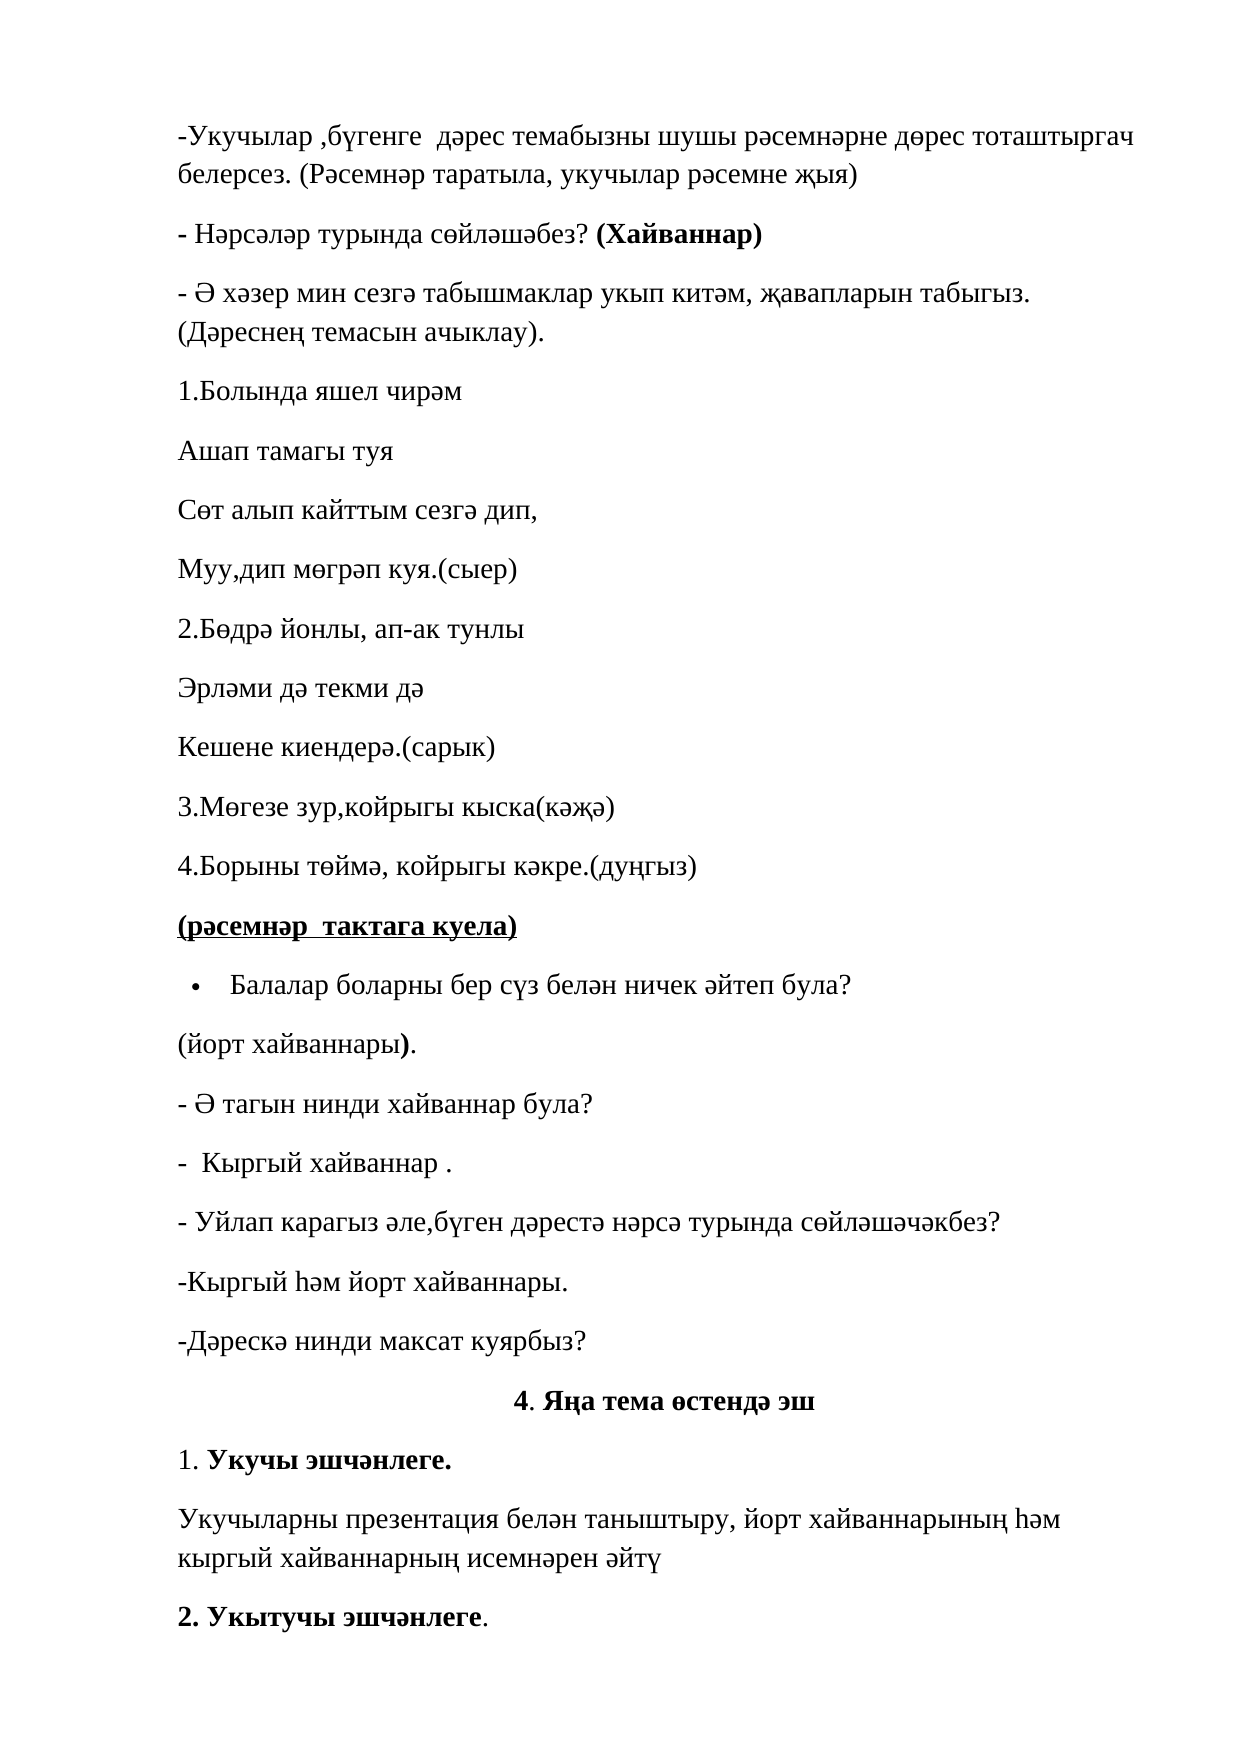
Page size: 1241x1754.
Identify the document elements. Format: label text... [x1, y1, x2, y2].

text 1. Укучы эшчәнлеге. [177, 1442, 1152, 1476]
text - Ә тагын нинди хайваннар була? [177, 1086, 1152, 1119]
text Муу,дип мөгрәп куя.(сыер) [177, 551, 1152, 585]
text Сөт алып кайттым сезгә дип, [177, 492, 1152, 526]
text 2. Укытучы эшчәнлеге. [177, 1599, 1152, 1633]
text 3.Мөгезе зур,койрыгы кыска(кәҗә) [177, 789, 1152, 822]
text - Нәрсәләр турында сөйләшәбез? (Хайваннар) [177, 216, 1152, 249]
text - Уйлап карагыз әле,бүген дәрестә нәрсә турында сөйләшәчәкбез? [177, 1204, 1152, 1238]
text 4. Яңа тема өстендә эш [177, 1383, 1152, 1416]
text -Укучылар ,бүгенге дәрес темабызны шушы рәсемнәрне дөрес тоташтыргач белерсез. (Рәсемнәр таратыла, укучылар рәсемне җыя) [177, 118, 1152, 190]
text (рәсемнәр тактага куела) [177, 908, 1152, 941]
text (йорт хайваннары). [177, 1026, 1152, 1060]
text Укучыларны презентация белән таныштыру, йорт хайваннарының һәм кыргый хайваннарның исемнәрен әйтү [177, 1501, 1152, 1573]
list Балалар боларны бер сүз белән ничек әйтеп була? [192, 967, 1152, 1001]
text - Кыргый хайваннар . [177, 1145, 1152, 1179]
text 4.Борыны төймә, койрыгы кәкре.(дуңгыз) [177, 848, 1152, 882]
text 2.Бөдрә йонлы, ап-ак тунлы [177, 611, 1152, 644]
text - Ә хәзер мин сезгә табышмаклар укып китәм, җавапларын табыгыз. (Дәреснең темасын ачыклау). [177, 275, 1152, 347]
text -Кыргый һәм йорт хайваннары. [177, 1264, 1152, 1297]
text Ашап тамагы туя [177, 433, 1152, 466]
text 1.Болында яшел чирәм [177, 373, 1152, 407]
text Кешене киендерә.(сарык) [177, 729, 1152, 763]
text -Дәрескә нинди максат куярбыз? [177, 1323, 1152, 1357]
text Эрләми дә текми дә [177, 670, 1152, 704]
